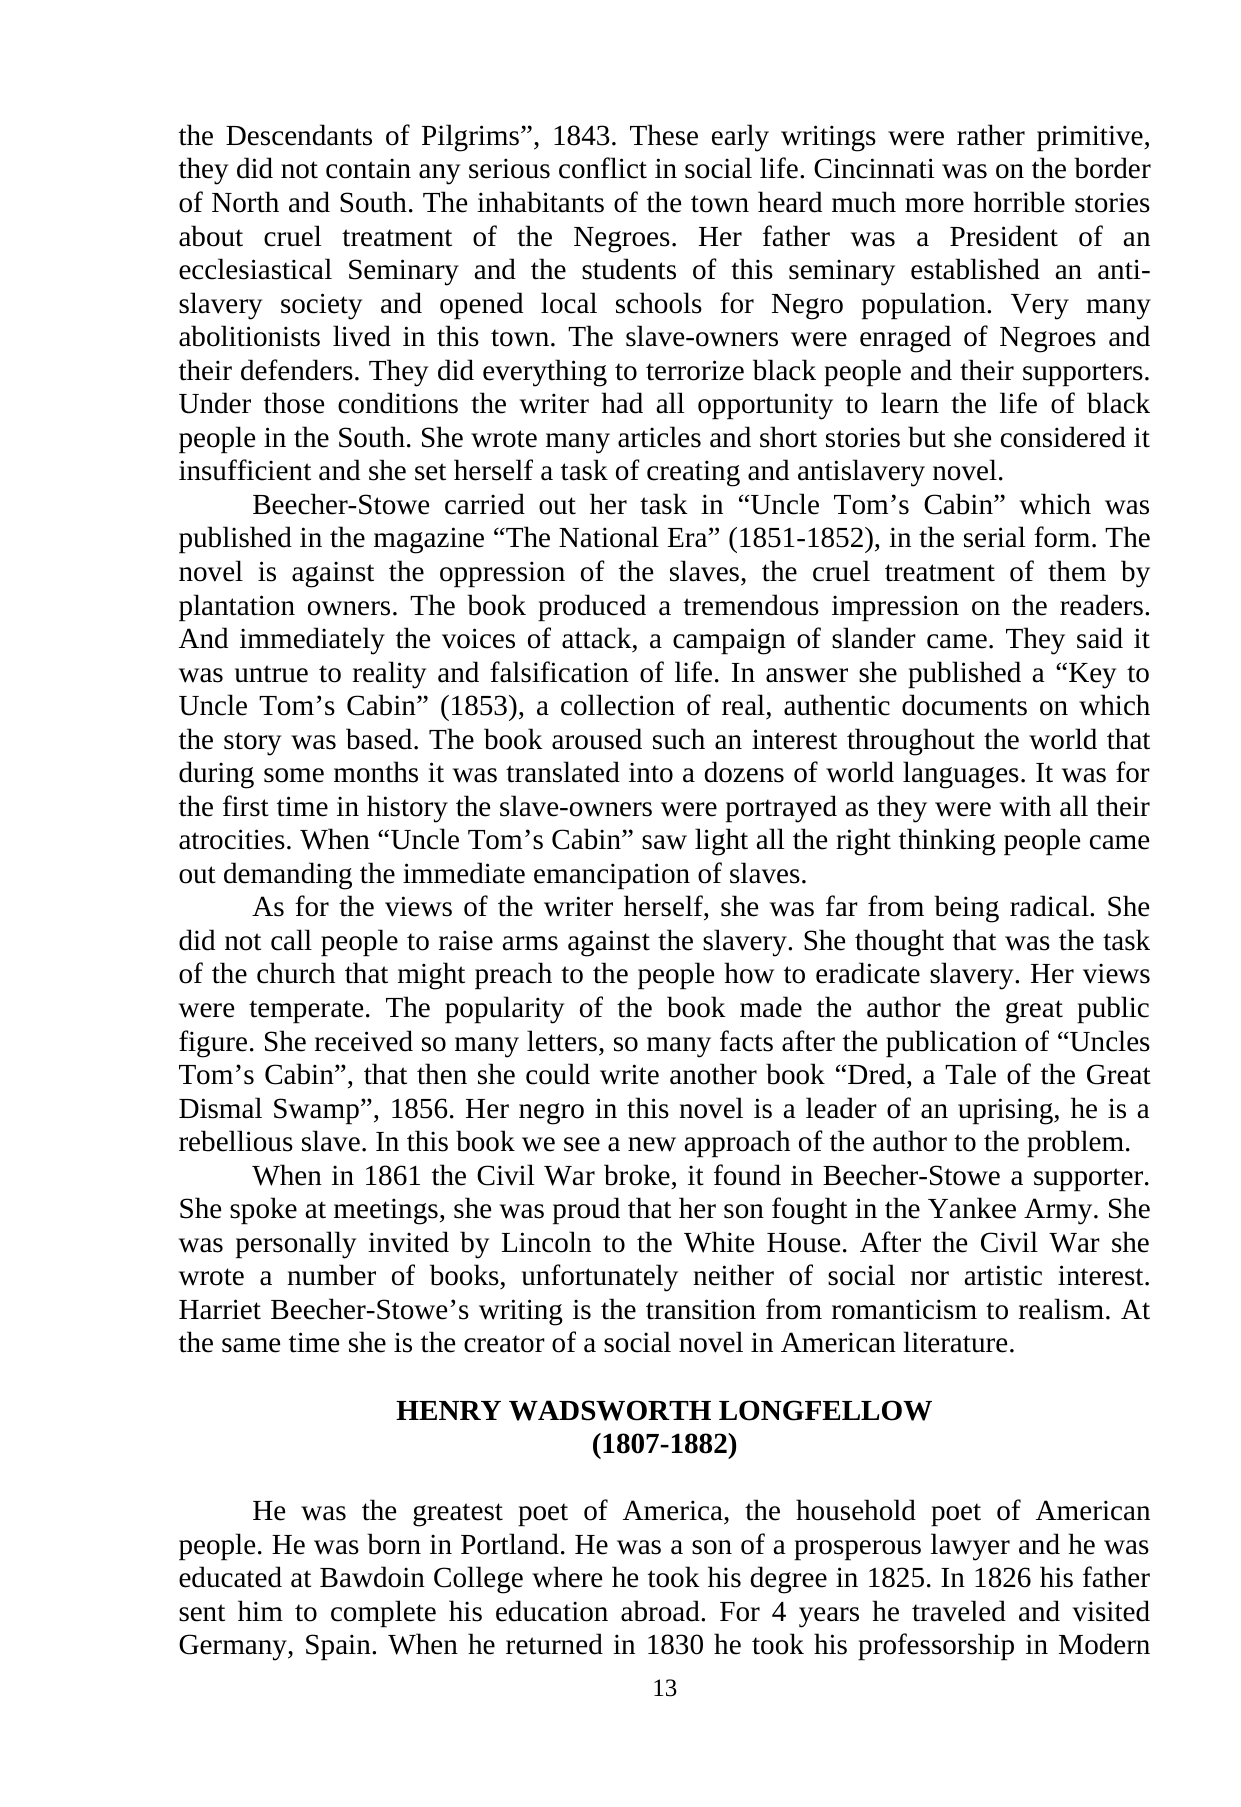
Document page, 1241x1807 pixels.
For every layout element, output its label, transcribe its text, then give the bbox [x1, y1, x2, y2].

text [178, 118, 1152, 487]
text When in 1861 the Civil War broke, it found in Beecher-Stowe a supporter. She spoke at meetings, she was proud that her son fought in the Yankee Army. She was personally invited by Lincoln to the White House. After the Civil War she wrote a number of books, unfortunately neither of social nor artistic interest. Harriet Beecher-Stowe’s writing is the transition from romanticism to realism. At the same time she is the creator of a social novel in American literature. [178, 1158, 1152, 1359]
text As for the views of the writer herself, she was far from being radical. She did not call people to raise arms against the slavery. She thought that was the task of the church that might preach to the people how to eradicate slavery. Her views were temperate. The popularity of the book made the author the great public figure. She received so many letters, so many facts after the publication of “Uncles Tom’s Cabin”, that then she could write another book “Dred, a Tale of the Great Dismal Swamp”, 1856. Her negro in this novel is a leader of an uprising, he is a rebellious slave. In this book we see a new approach of the author to the problem. [178, 889, 1152, 1158]
text (1807-1882) [177, 1426, 1152, 1460]
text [178, 1493, 1152, 1661]
text Beecher-Stowe carried out her task in “Uncle Tom’s Cabin” which was published in the magazine “The National Era” (1851-1852), in the serial form. The novel is against the oppression of the slaves, the cruel treatment of them by plantation owners. The book produced a tremendous impression on the readers. And immediately the voices of attack, a campaign of slander came. They said it was untrue to reality and falsification of life. In answer she published a “Key to Uncle Tom’s Cabin” (1853), a collection of real, authentic documents on which the story was based. The book aroused such an interest throughout the world that during some months it was translated into a dozens of world languages. It was for the first time in history the slave-owners were portrayed as they were with all their atrocities. When “Uncle Tom’s Cabin” saw light all the right thinking people came out demanding the immediate emancipation of slaves. [178, 487, 1152, 889]
text HENRY WADSWORTH LONGFELLOW [177, 1393, 1152, 1426]
